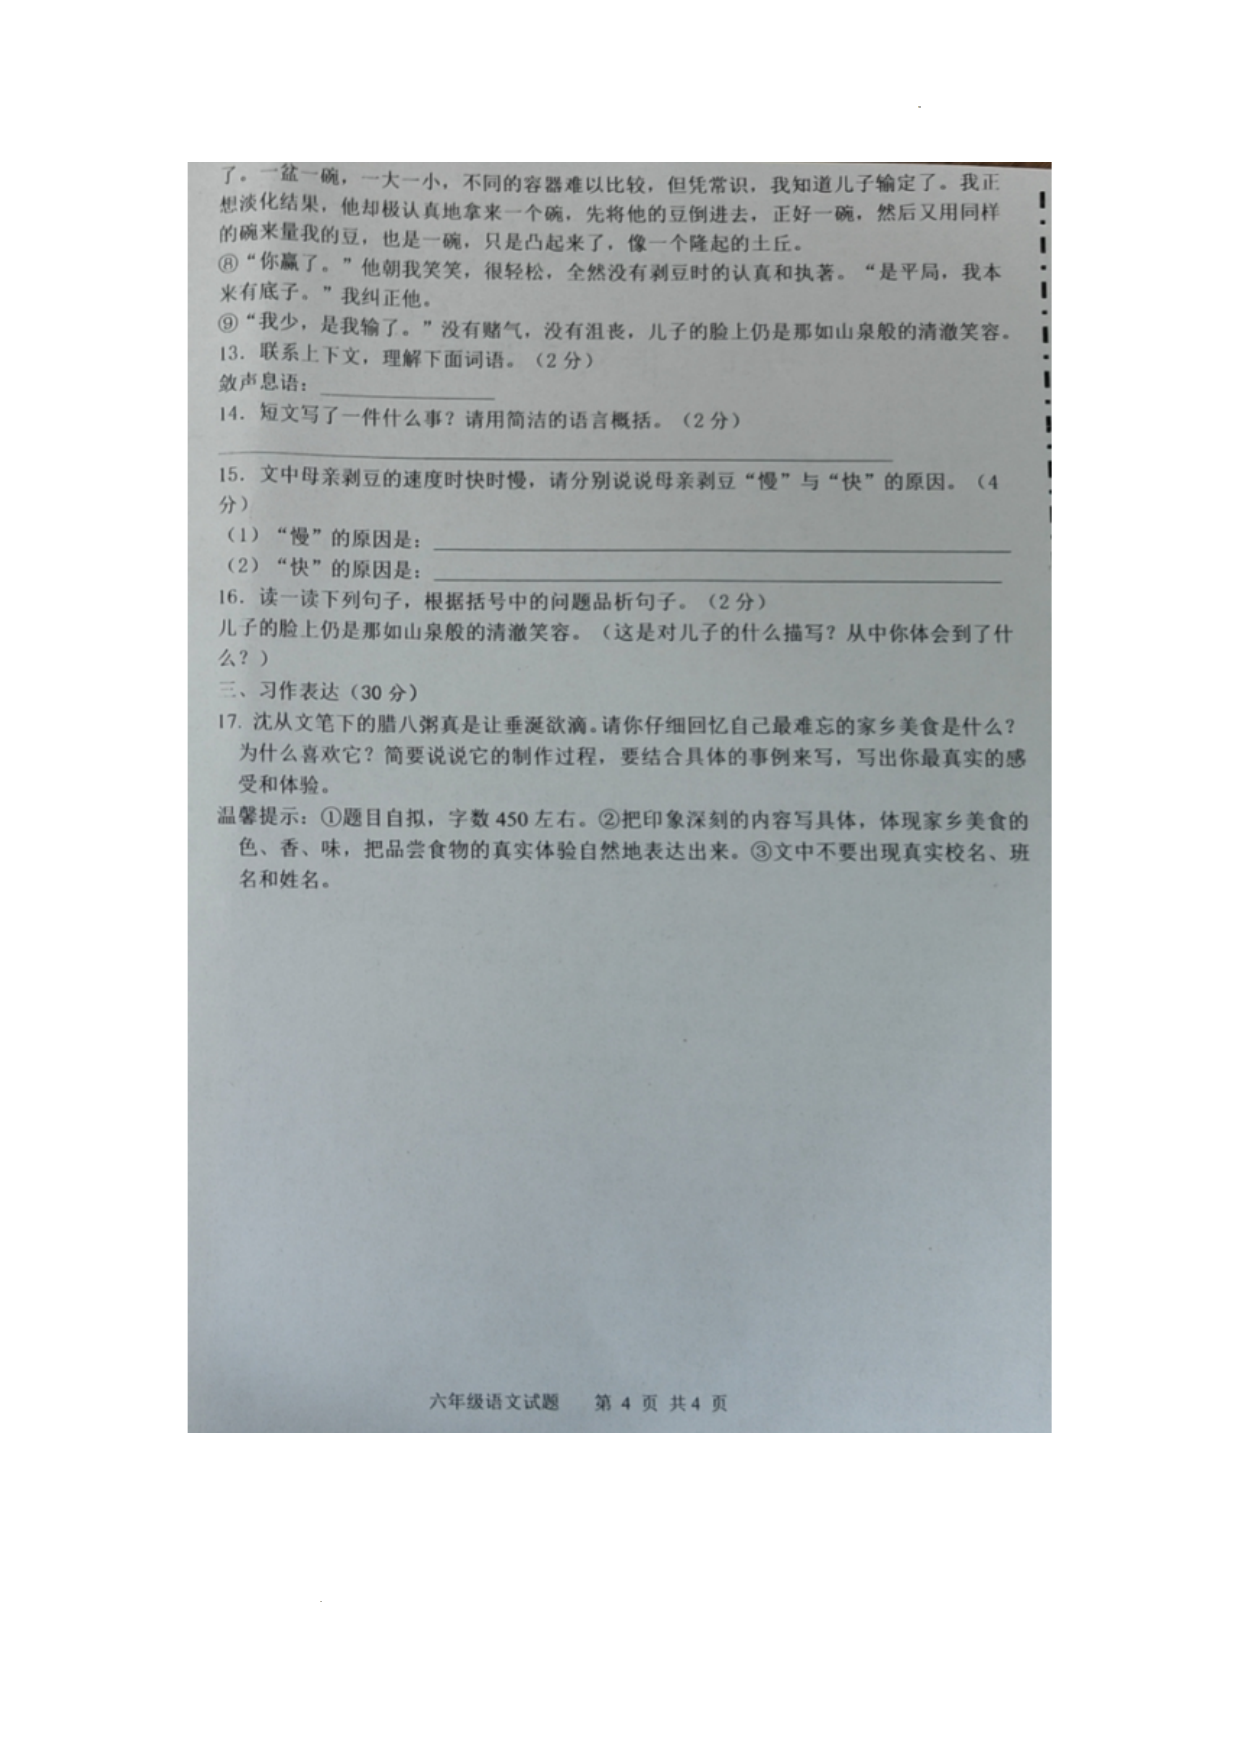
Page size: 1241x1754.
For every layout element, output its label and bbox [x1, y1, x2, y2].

picture [187, 162, 1052, 1433]
